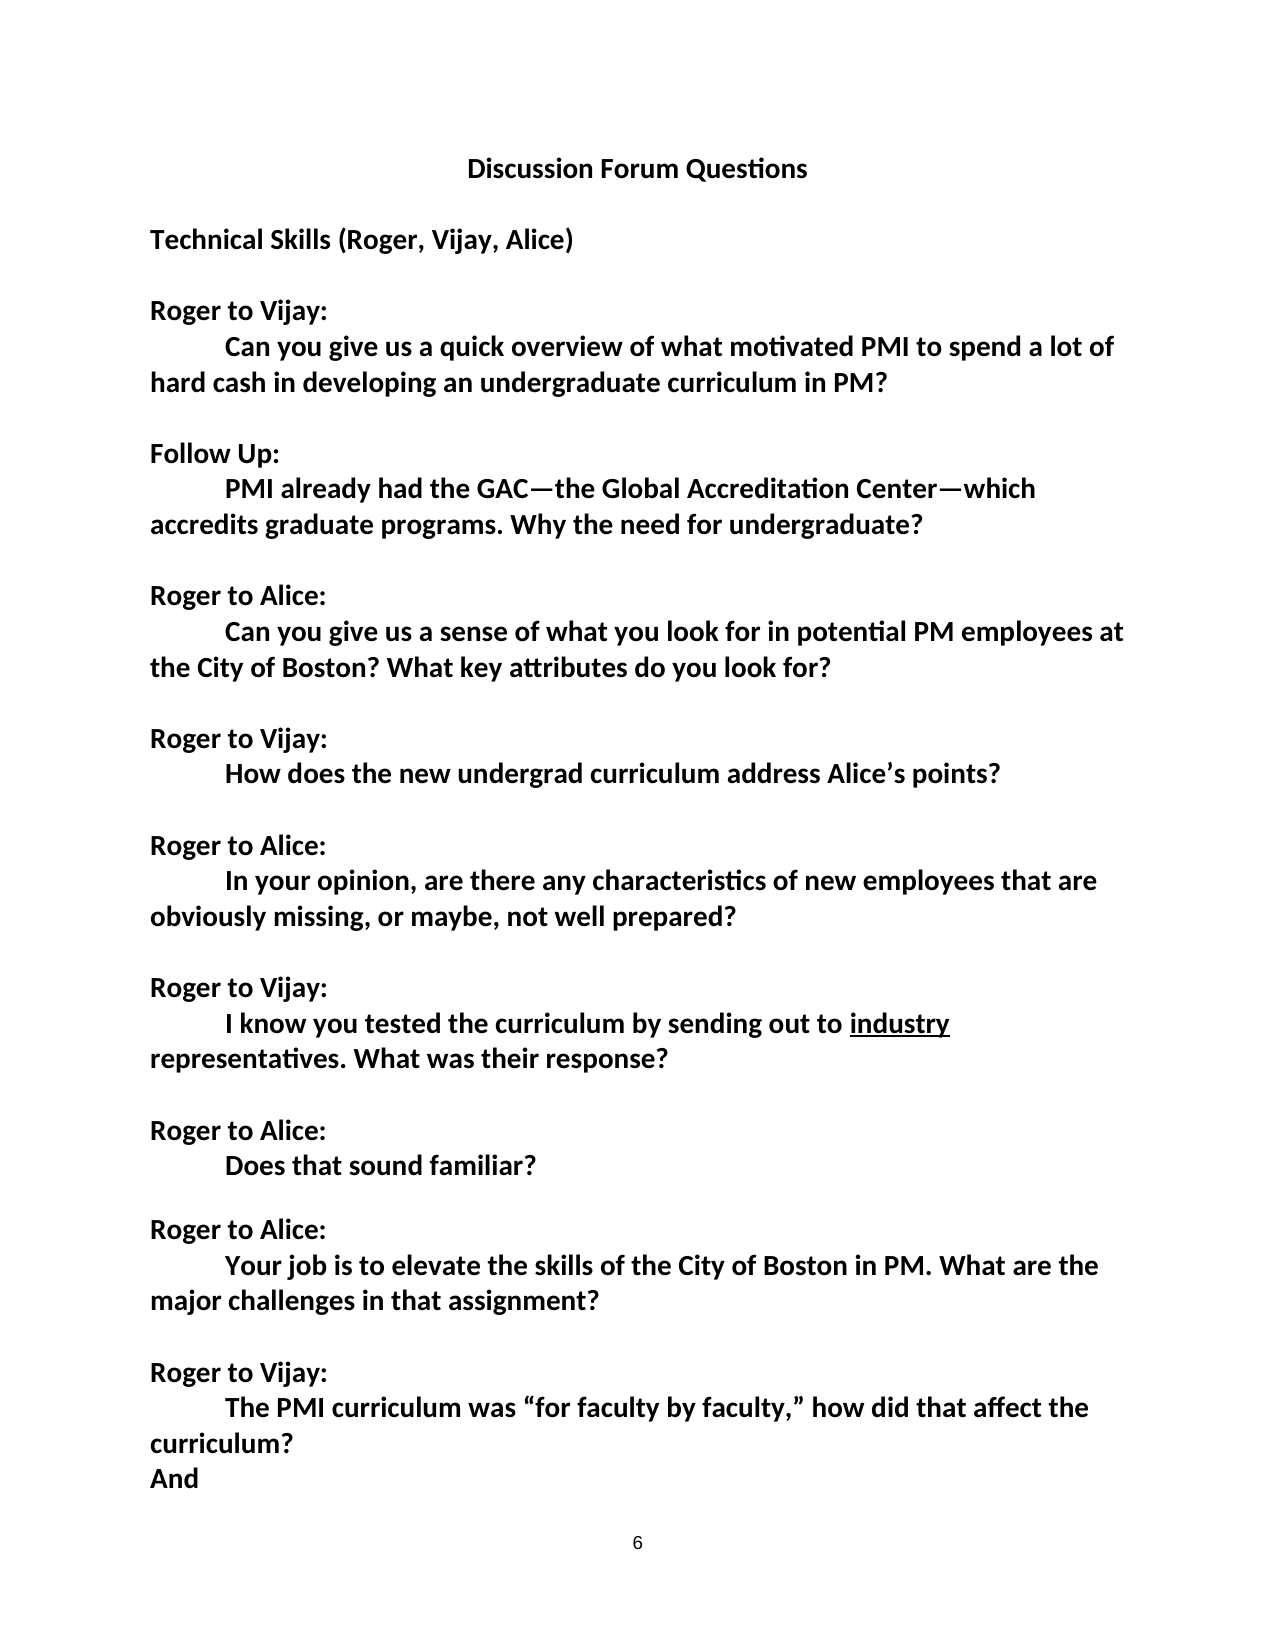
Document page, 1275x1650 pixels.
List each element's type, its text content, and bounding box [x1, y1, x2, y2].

text Roger to Alice: [150, 1112, 1125, 1147]
text The PMI curriculum was “for faculty by faculty,” how did that affect the curriculum? [150, 1389, 1125, 1461]
text Roger to Vijay: [150, 1354, 1125, 1389]
text Roger to Vijay: [150, 292, 1125, 328]
text Can you give us a sense of what you look for in potential PM employees at the City of Boston? What key attributes do you look for? [150, 613, 1125, 684]
text PMI already had the GAC—the Global Accreditation Center—which accredits graduate programs. Why the need for undergraduate? [150, 471, 1125, 542]
text How does the new undergrad curriculum address Alice’s points? [150, 756, 1125, 791]
text Can you give us a quick overview of what motivated PMI to spend a lot of hard cash in developing an undergraduate curriculum in PM? [150, 328, 1125, 399]
text Does that sound familiar? [150, 1147, 1125, 1183]
text In your opinion, are there any characteristics of new employees that are obviously missing, or maybe, not well prepared? [150, 862, 1125, 934]
text Roger to Alice: [150, 827, 1125, 862]
text Roger to Vijay: [150, 720, 1125, 756]
text I know you tested the curriculum by sending out to industry representatives. What was their response? [150, 1005, 1125, 1076]
text Roger to Alice: [150, 1211, 1125, 1247]
text Roger to Alice: [150, 577, 1125, 613]
text Technical Skills (Roger, Vijay, Alice) [150, 221, 1125, 257]
text And [150, 1461, 1125, 1496]
text Follow Up: [150, 435, 1125, 471]
text Roger to Vijay: [150, 969, 1125, 1005]
text Your job is to elevate the skills of the City of Boston in PM. What are the major challenges in that assignment? [150, 1247, 1125, 1318]
text Discussion Forum Questions [150, 150, 1125, 186]
